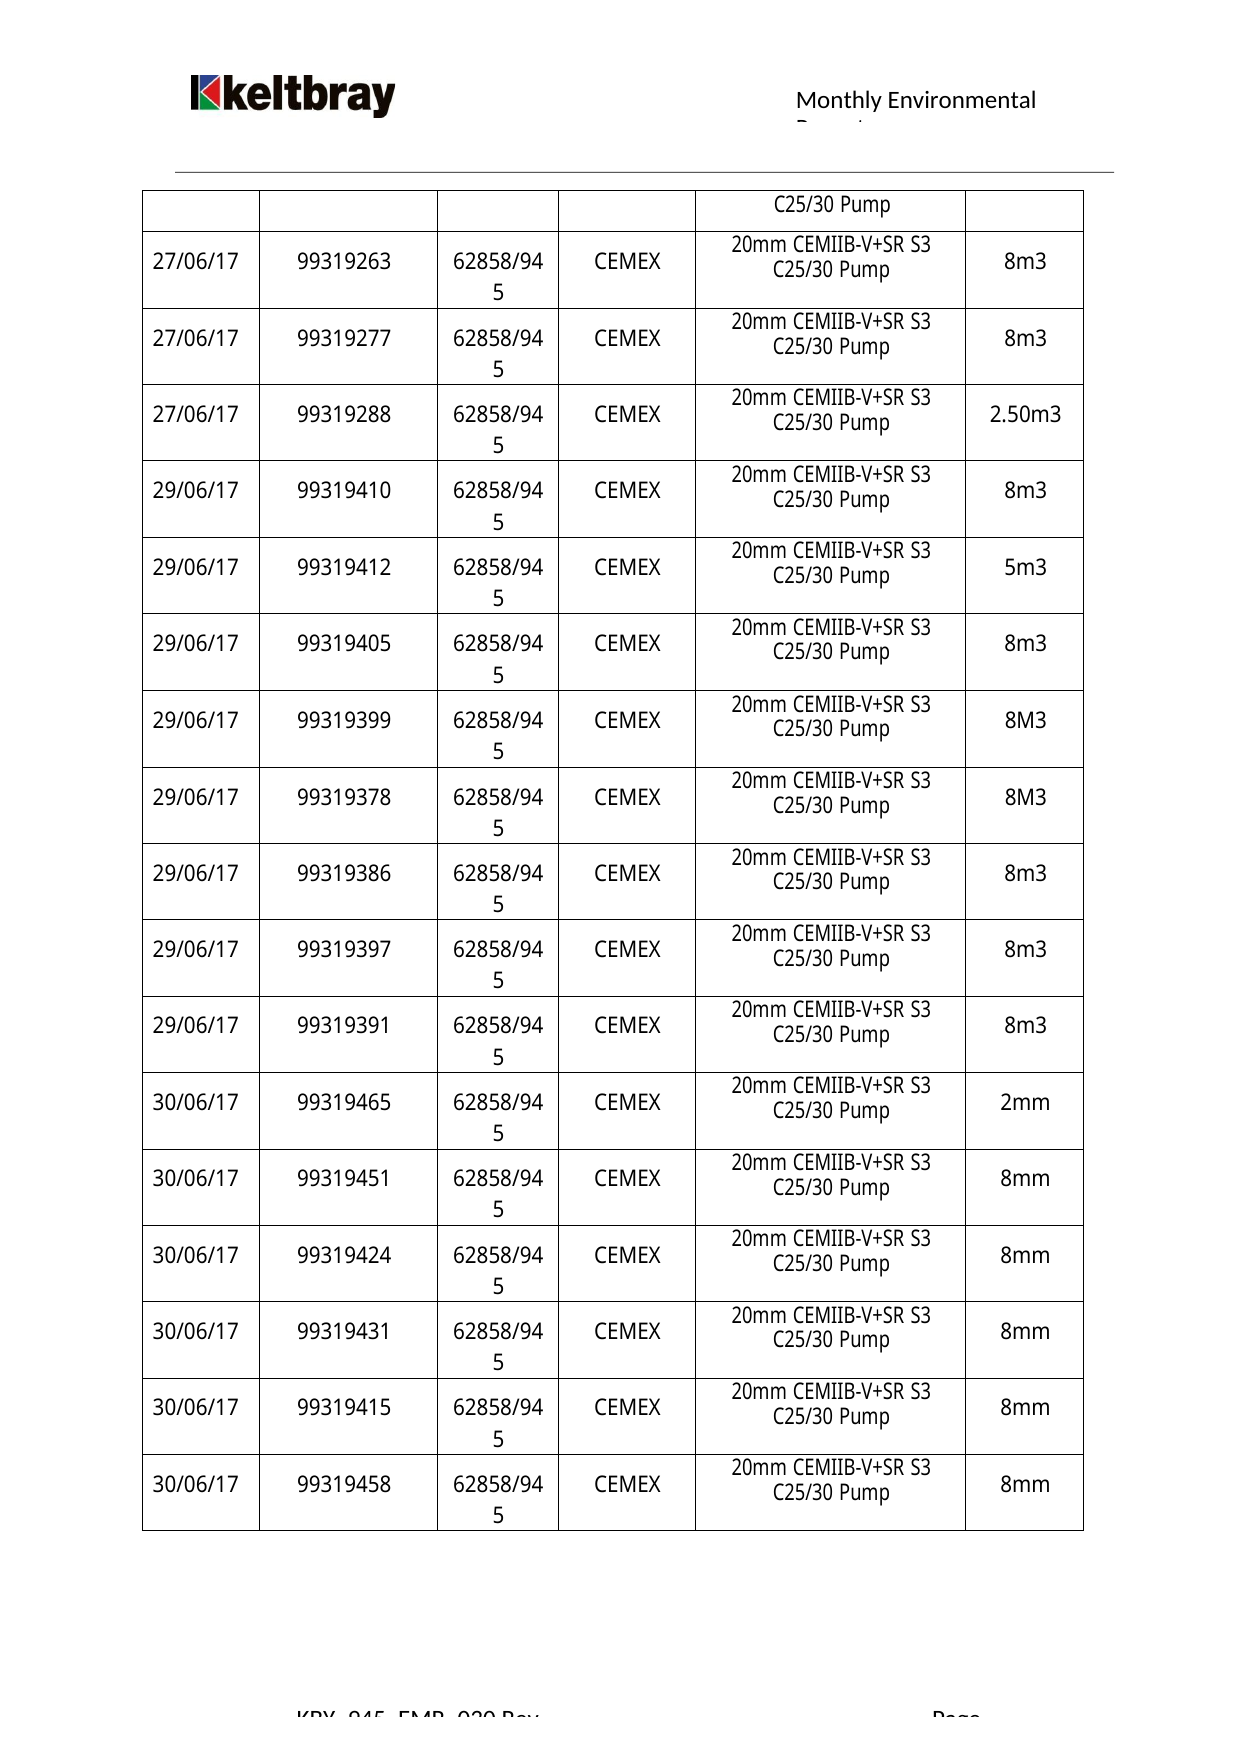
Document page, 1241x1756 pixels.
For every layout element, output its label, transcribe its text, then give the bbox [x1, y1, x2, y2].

table_cell 30/06/17 [143, 1150, 259, 1225]
table_cell 62858/945 [438, 844, 558, 919]
table_cell 99319378 [260, 768, 437, 843]
table_cell CEMEX [559, 1302, 695, 1377]
table_cell 20mm CEMIIB-V+SR S3 C25/30 Pump [696, 920, 965, 996]
table_cell 2mm [966, 1073, 1083, 1148]
table_cell 62858/945 [438, 1379, 558, 1454]
table_cell CEMEX [559, 309, 695, 384]
table_cell 8mm [966, 1226, 1083, 1301]
table_cell 62858/945 [438, 920, 558, 996]
table_cell CEMEX [559, 614, 695, 690]
table_cell 99319424 [260, 1226, 437, 1301]
table_cell 29/06/17 [143, 997, 259, 1072]
table_cell 99319277 [260, 309, 437, 384]
table_cell 30/06/17 [143, 1226, 259, 1301]
table_cell 20mm CEMIIB-V+SR S3 C25/30 Pump [696, 844, 965, 919]
table_cell CEMEX [559, 461, 695, 537]
table_cell CEMEX [559, 1455, 695, 1530]
table_cell 8m3 [966, 461, 1083, 537]
table_cell 30/06/17 [143, 1073, 259, 1148]
table_cell 62858/945 [438, 1455, 558, 1530]
table_cell 20mm CEMIIB-V+SR S3 C25/30 Pump [696, 1073, 965, 1148]
table_cell CEMEX [559, 768, 695, 843]
table_cell 27/06/17 [143, 309, 259, 384]
table_cell CEMEX [559, 1073, 695, 1148]
table_cell 20mm CEMIIB-V+SR S3 C25/30 Pump [696, 691, 965, 767]
table_cell 27/06/17 [143, 385, 259, 460]
table_cell 5m3 [966, 538, 1083, 613]
table_cell 99319263 [260, 232, 437, 307]
table_cell 29/06/17 [143, 538, 259, 613]
table_cell 2.50m3 [966, 385, 1083, 460]
table_cell 8mm [966, 1302, 1083, 1377]
table_cell 99319415 [260, 1379, 437, 1454]
table_cell 20mm CEMIIB-V+SR S3 C25/30 Pump [696, 614, 965, 690]
table_cell 62858/945 [438, 1302, 558, 1377]
table_cell 20mm CEMIIB-V+SR S3 C25/30 Pump [696, 768, 965, 843]
table_cell CEMEX [559, 232, 695, 307]
table_cell 29/06/17 [143, 691, 259, 767]
table_header [559, 191, 695, 231]
table_cell 99319405 [260, 614, 437, 690]
table_cell 99319288 [260, 385, 437, 460]
table_cell 30/06/17 [143, 1379, 259, 1454]
table_cell 62858/945 [438, 385, 558, 460]
table_cell 8mm [966, 1379, 1083, 1454]
table_cell 20mm CEMIIB-V+SR S3 C25/30 Pump [696, 385, 965, 460]
table_cell 20mm CEMIIB-V+SR S3 C25/30 Pump [696, 1379, 965, 1454]
table_cell 99319397 [260, 920, 437, 996]
table_cell CEMEX [559, 844, 695, 919]
table_cell 29/06/17 [143, 920, 259, 996]
table_cell 20mm CEMIIB-V+SR S3 C25/30 Pump [696, 461, 965, 537]
table_cell CEMEX [559, 997, 695, 1072]
table_cell 99319399 [260, 691, 437, 767]
table_header [143, 191, 259, 231]
table_cell 8mm [966, 1455, 1083, 1530]
table_cell CEMEX [559, 1379, 695, 1454]
table_cell 8M3 [966, 691, 1083, 767]
table_cell 20mm CEMIIB-V+SR S3 C25/30 Pump [696, 997, 965, 1072]
table_cell 8m3 [966, 997, 1083, 1072]
table_cell 20mm CEMIIB-V+SR S3 C25/30 Pump [696, 1226, 965, 1301]
table_cell 62858/945 [438, 461, 558, 537]
table_cell 29/06/17 [143, 768, 259, 843]
table_cell 30/06/17 [143, 1455, 259, 1530]
table_header [260, 191, 437, 231]
table_cell 99319458 [260, 1455, 437, 1530]
table_cell 62858/945 [438, 232, 558, 307]
table_cell CEMEX [559, 1150, 695, 1225]
table_cell 99319431 [260, 1302, 437, 1377]
table_cell 99319412 [260, 538, 437, 613]
table_cell 8m3 [966, 844, 1083, 919]
table_cell 20mm CEMIIB-V+SR S3 C25/30 Pump [696, 309, 965, 384]
table_cell 29/06/17 [143, 614, 259, 690]
table_cell CEMEX [559, 385, 695, 460]
table_cell 62858/945 [438, 614, 558, 690]
table_cell 99319451 [260, 1150, 437, 1225]
table_cell 8M3 [966, 768, 1083, 843]
table_cell CEMEX [559, 691, 695, 767]
table_cell 62858/945 [438, 309, 558, 384]
table_cell 62858/945 [438, 538, 558, 613]
table_cell 62858/945 [438, 997, 558, 1072]
table_cell 62858/945 [438, 1073, 558, 1148]
table_cell 62858/945 [438, 1150, 558, 1225]
table_cell 99319410 [260, 461, 437, 537]
table_cell 99319465 [260, 1073, 437, 1148]
table_cell 62858/945 [438, 691, 558, 767]
table_cell 8m3 [966, 309, 1083, 384]
table_header [966, 191, 1083, 231]
table_cell CEMEX [559, 1226, 695, 1301]
table_cell 8m3 [966, 614, 1083, 690]
table_cell 99319386 [260, 844, 437, 919]
table_cell 8m3 [966, 232, 1083, 307]
table_cell 20mm CEMIIB-V+SR S3 C25/30 Pump [696, 538, 965, 613]
table_cell 20mm CEMIIB-V+SR S3 C25/30 Pump [696, 1150, 965, 1225]
picture [191, 75, 396, 118]
table_cell 8mm [966, 1150, 1083, 1225]
table_cell 20mm CEMIIB-V+SR S3 C25/30 Pump [696, 232, 965, 307]
table_cell 20mm CEMIIB-V+SR S3 C25/30 Pump [696, 1302, 965, 1377]
table_cell 30/06/17 [143, 1302, 259, 1377]
table_cell 62858/945 [438, 768, 558, 843]
table_cell 29/06/17 [143, 461, 259, 537]
table_cell CEMEX [559, 920, 695, 996]
table_header C25/30 Pump [696, 191, 965, 231]
table_cell 29/06/17 [143, 844, 259, 919]
table_cell 20mm CEMIIB-V+SR S3 C25/30 Pump [696, 1455, 965, 1530]
table_cell 8m3 [966, 920, 1083, 996]
table_header [438, 191, 558, 231]
table_cell CEMEX [559, 538, 695, 613]
table_cell 62858/945 [438, 1226, 558, 1301]
table_cell 27/06/17 [143, 232, 259, 307]
table_cell 99319391 [260, 997, 437, 1072]
